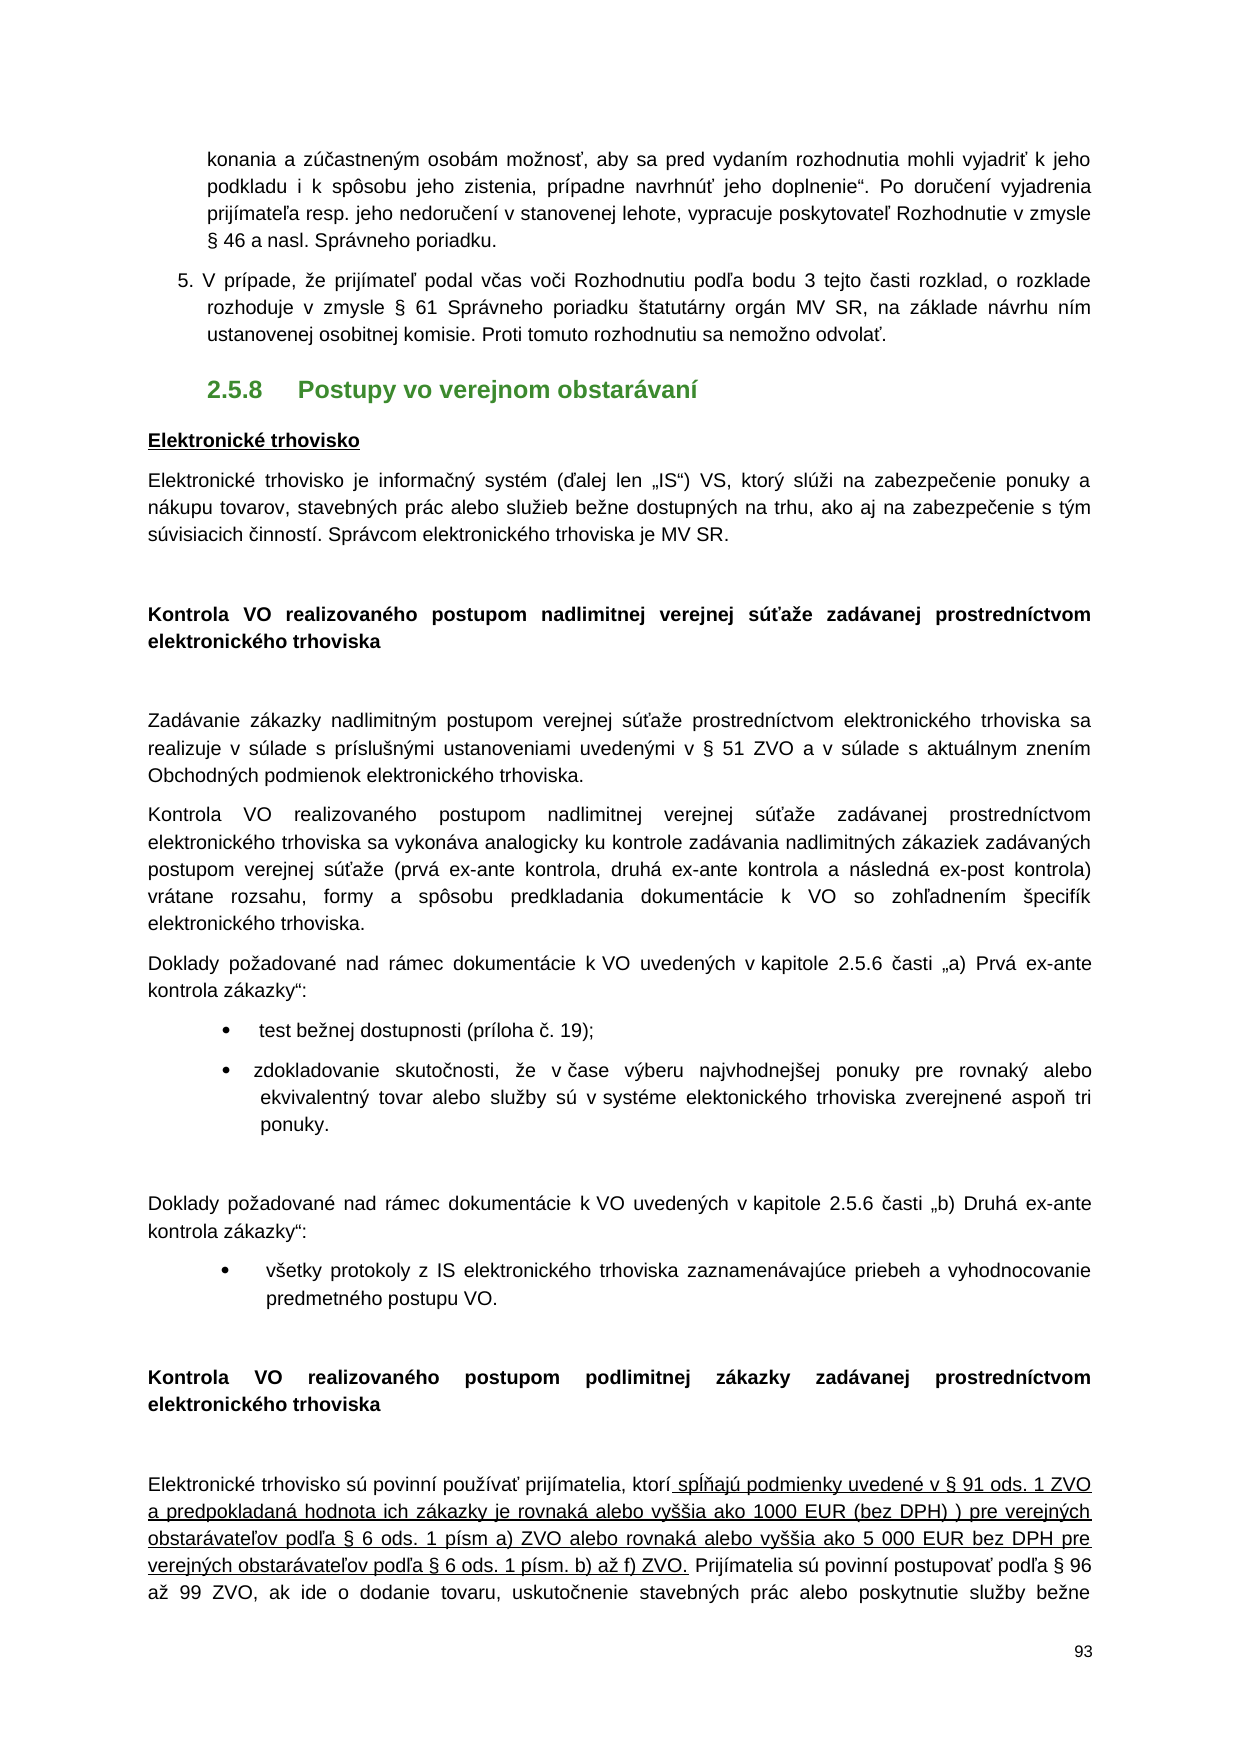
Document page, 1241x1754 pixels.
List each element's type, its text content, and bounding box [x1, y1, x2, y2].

list test bežnej dostupnosti (príloha č. 19); [223, 1019, 1092, 1041]
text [148, 1548, 1092, 1604]
text Doklady požadované nad rámec dokumentácie k VO uvedených v kapitole 2.5.6 časti „a) Prvá ex-ante kontrola zákazky“: [148, 952, 1092, 1002]
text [177, 148, 1092, 252]
list všetky protokoly z IS elektronického trhoviska zaznamenávajúce priebeh a vyhodnocovanie predmetného postupu VO. [222, 1259, 1092, 1309]
text Elektronické trhovisko je informačný systém (ďalej len „IS“) VS, ktorý slúži na zabezpečenie ponuky a nákupu tovarov, stavebných prác alebo služieb bežne dostupných na trhu, ako aj na zabezpečenie s tým súvisiacich činností. Správcom elektronického trhoviska je MV SR. [148, 469, 1092, 546]
text Kontrola VO realizovaného postupom nadlimitnej verejnej súťaže zadávanej prostredníctvom elektronického trhoviska sa vykonáva analogicky ku kontrole zadávania nadlimitných zákaziek zadávaných postupom verejnej súťaže (prvá ex-ante kontrola, druhá ex-ante kontrola a následná ex-post kontrola) vrátane rozsahu, formy a spôsobu predkladania dokumentácie k VO so zohľadnením špecifík elektronického trhoviska. [148, 803, 1092, 935]
subtitle Postupy vo verejnom obstarávaní [207, 376, 1092, 404]
list zdokladovanie skutočnosti, že v čase výberu najvhodnejšej ponuky pre rovnaký alebo ekvivalentný tovar alebo služby sú v systéme elektonického trhoviska zverejnené aspoň tri ponuky. [223, 1058, 1092, 1136]
text Doklady požadované nad rámec dokumentácie k VO uvedených v kapitole 2.5.6 časti „b) Druhá ex-ante kontrola zákazky“: [148, 1192, 1092, 1242]
text Zadávanie zákazky nadlimitným postupom verejnej súťaže prostredníctvom elektronického trhoviska sa realizuje v súlade s príslušnými ustanoveniami uvedenými v § 51 ZVO a v súlade s aktuálnym znením Obchodných podmienok elektronického trhoviska. [148, 709, 1092, 786]
text Kontrola VO realizovaného postupom podlimitnej zákazky zadávanej prostredníctvom elektronického trhoviska [148, 1366, 1092, 1416]
text Elektronické trhovisko [148, 429, 1092, 452]
text 5. V prípade, že prijímateľ podal včas voči Rozhodnutiu podľa bodu 3 tejto časti rozklad, o rozklade rozhoduje v zmysle § 61 Správneho poriadku štatutárny orgán MV SR, na základe návrhu ním ustanovenej osobitnej komisie. Proti tomuto rozhodnutiu sa nemožno odvolať. [177, 269, 1092, 346]
text Kontrola VO realizovaného postupom nadlimitnej verejnej súťaže zadávanej prostredníctvom elektronického trhoviska [148, 603, 1092, 653]
